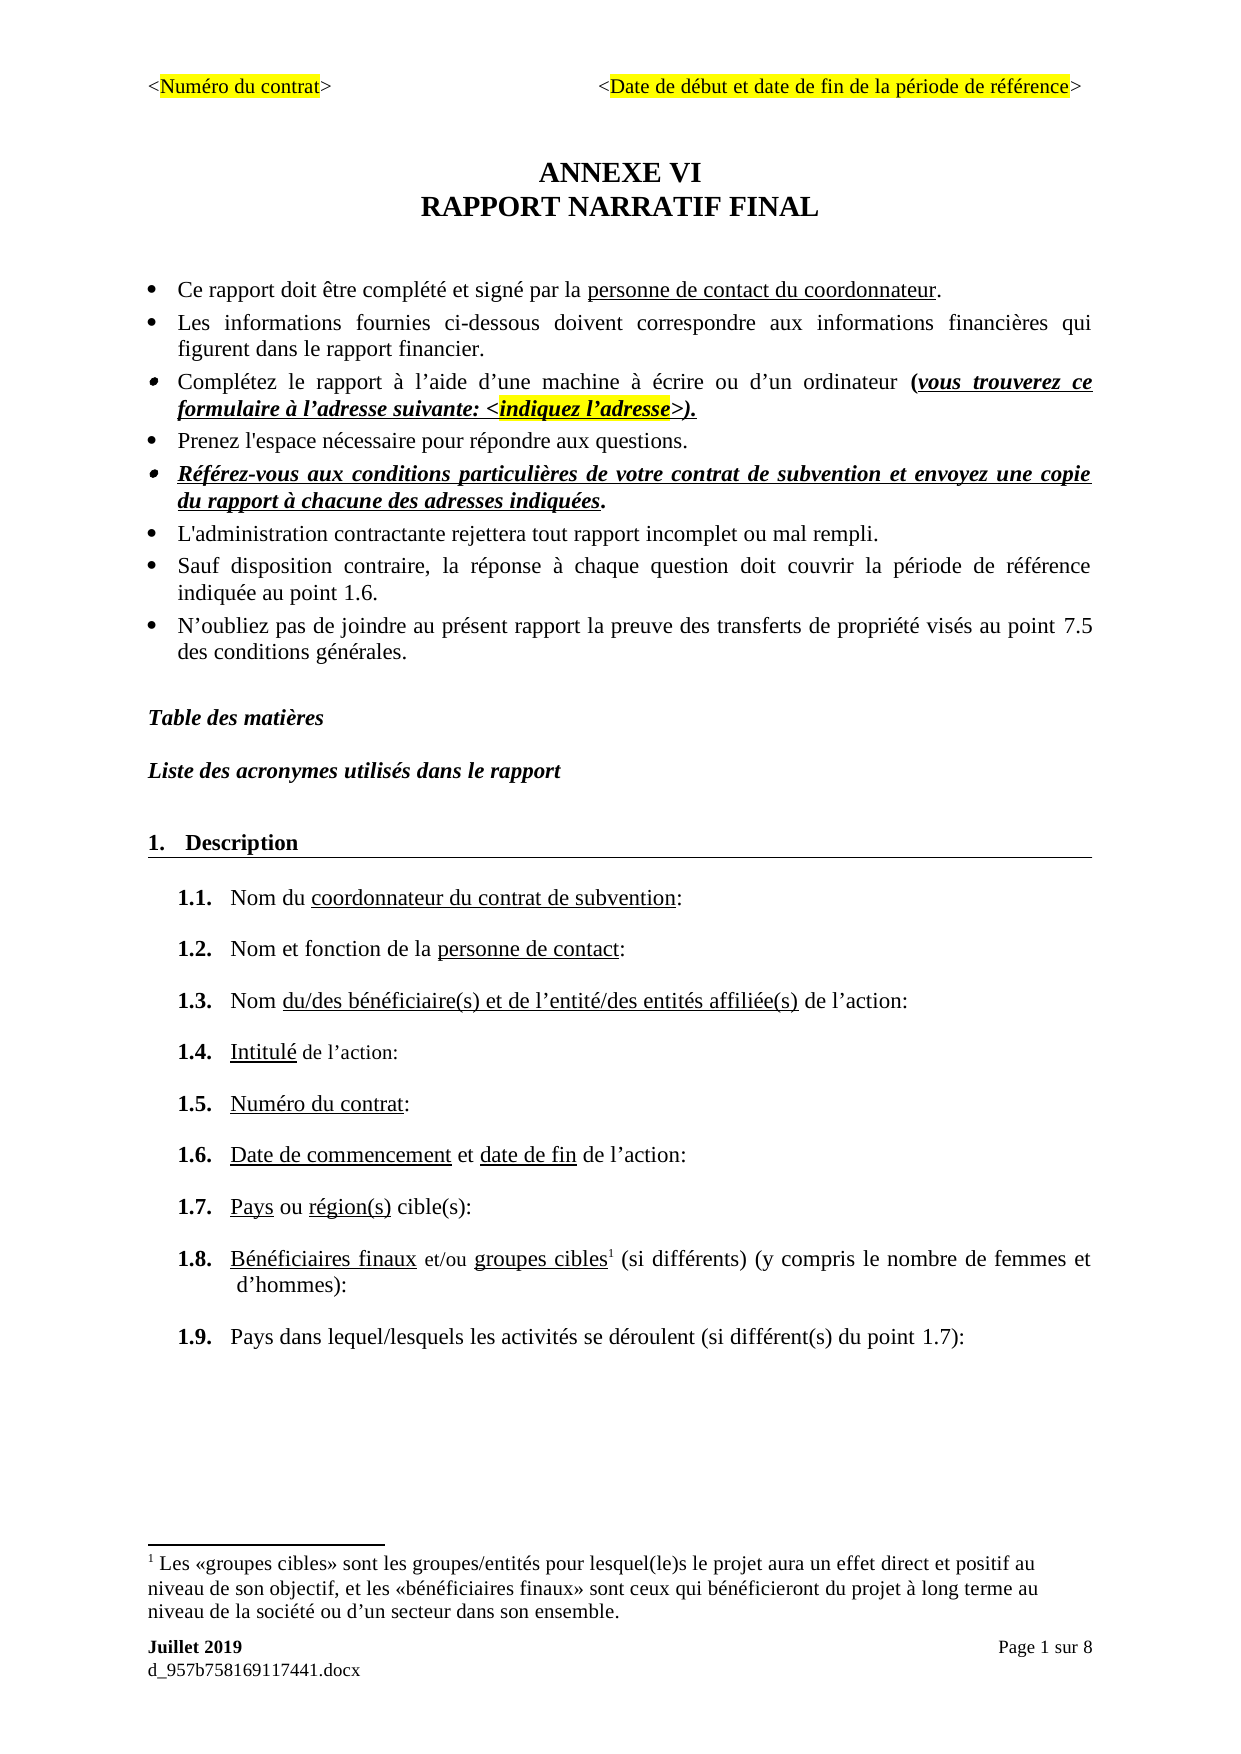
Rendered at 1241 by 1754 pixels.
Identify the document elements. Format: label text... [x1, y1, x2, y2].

list Description [148, 829, 1092, 857]
list Ce rapport doit être complété et signé par la personne de contact du coordonnateur. [148, 276, 1092, 302]
list Pays ou région(s) cible(s): [177, 1193, 1092, 1219]
text ANNEXE VI [148, 156, 1092, 189]
list Prenez l'espace nécessaire pour répondre aux questions. [148, 427, 1092, 454]
list Numéro du contrat: [177, 1090, 1092, 1116]
list Nom du coordonnateur du contrat de subvention: [177, 883, 1092, 910]
list N’oubliez pas de joindre au présent rapport la preuve des transferts de propriété visés au point 7.5 des conditions générales. [148, 612, 1092, 665]
list Nom du/des bénéficiaire(s) et de l’entité/des entités affiliée(s) de l’action: [177, 987, 1092, 1013]
list L'administration contractante rejettera tout rapport incomplet ou mal rempli. [148, 519, 1092, 546]
list Sauf disposition contraire, la réponse à chaque question doit couvrir la période de référence indiquée au point 1.6. [148, 552, 1092, 605]
list Les informations fournies ci-dessous doivent correspondre aux informations financières qui figurent dans le rapport financier. [148, 308, 1092, 362]
list Bénéficiaires finaux et/ou groupes cibles (si différents) (y compris le nombre de femmes et d’hommes): [177, 1244, 1092, 1298]
text Liste des acronymes utilisés dans le rapport [148, 757, 1092, 783]
list Intitulé de l’action: [177, 1038, 1092, 1065]
list Complétez le rapport à l’aide d’une machine à écrire ou d’un ordinateur (vous trouverez ce formulaire à l’adresse suivante: <indiquez l’adresse>). [148, 368, 1092, 421]
list Pays dans lequel/lesquels les activités se déroulent (si différent(s) du point 1.7): [177, 1323, 1092, 1349]
text Table des matières [148, 704, 1092, 730]
text RAPPORT NARRATIF FINAL [148, 189, 1092, 223]
list Nom et fonction de la personne de contact: [177, 935, 1092, 962]
list Référez-vous aux conditions particulières de votre contrat de subvention et envoyez une copie du rapport à chacune des adresses indiquées. [148, 460, 1092, 513]
list Date de commencement et date de fin de l’action: [177, 1141, 1092, 1168]
